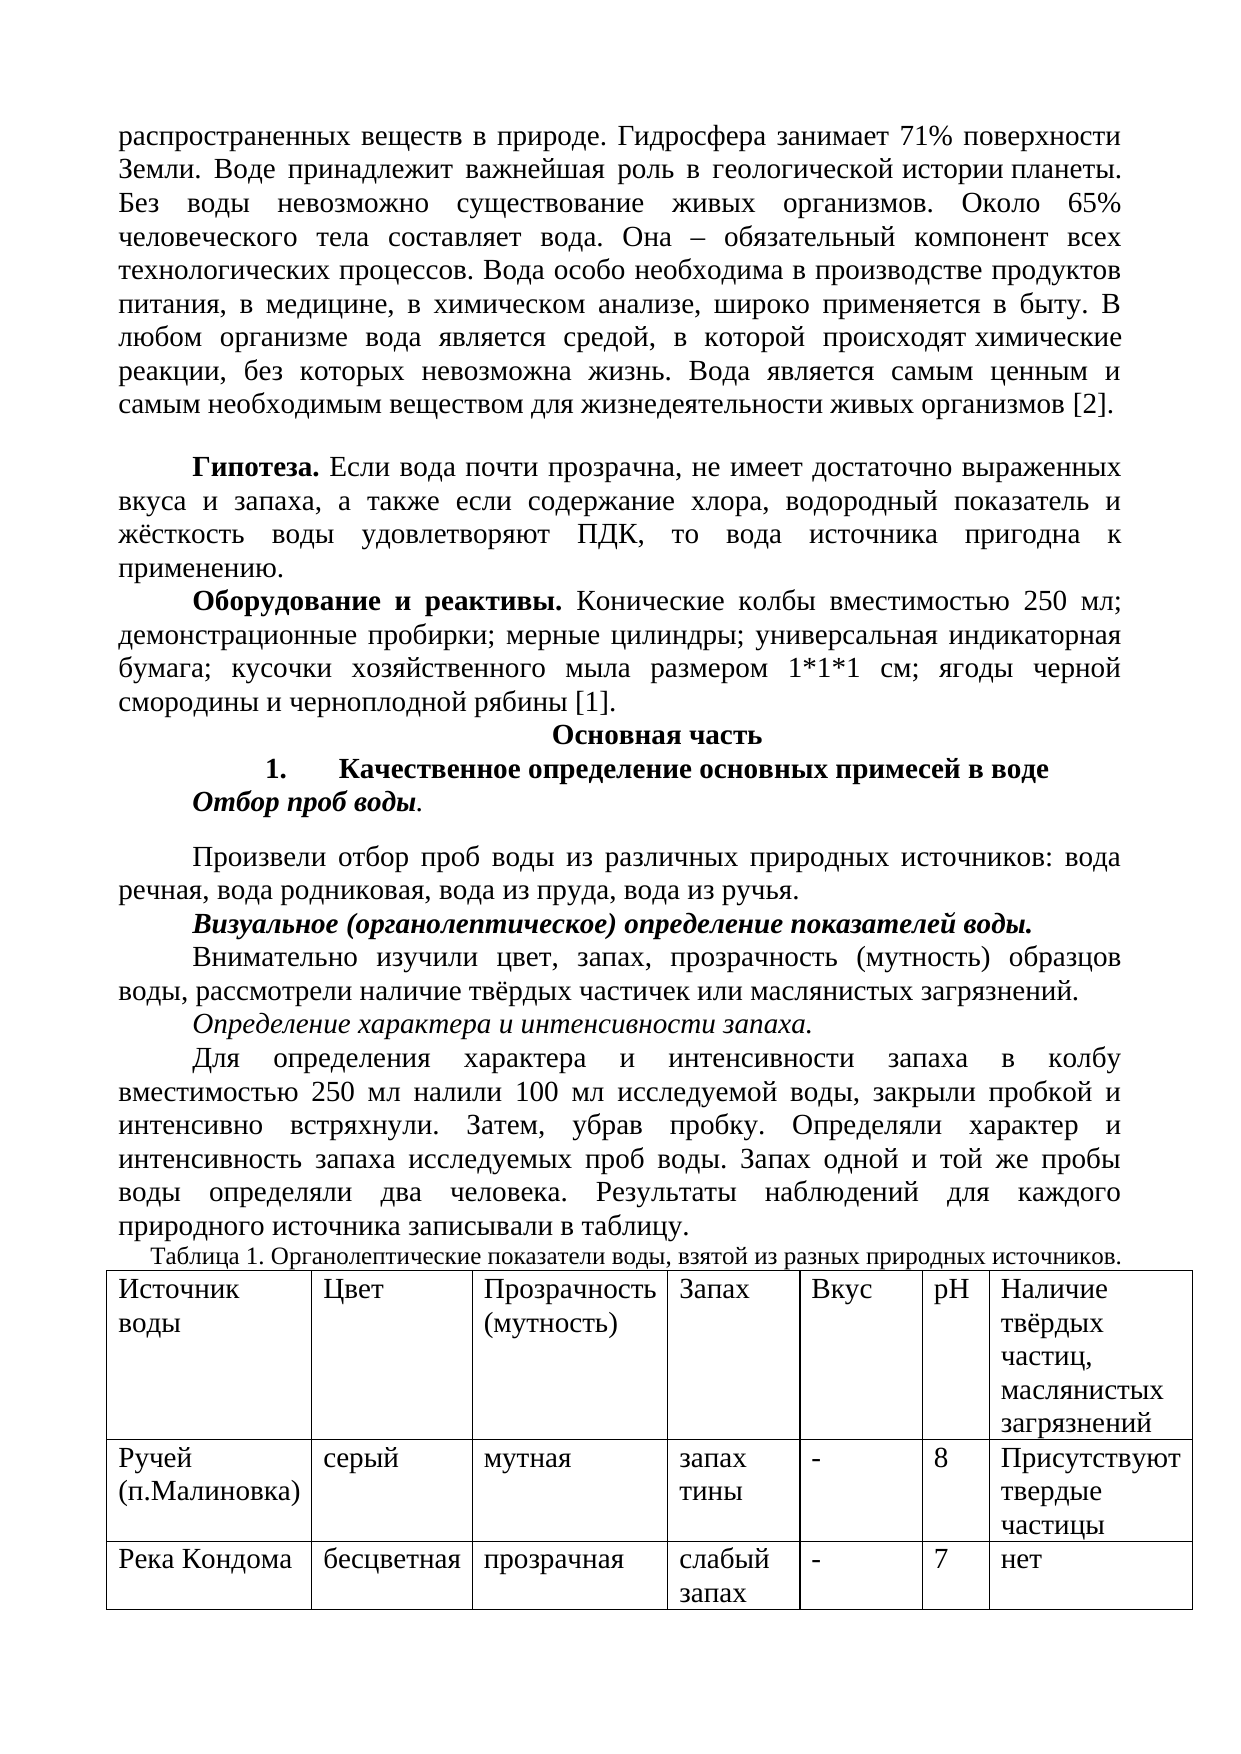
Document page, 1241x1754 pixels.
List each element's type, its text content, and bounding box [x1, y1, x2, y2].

list Отбор проб воды. [118, 784, 1122, 818]
text Определение характера и интенсивности запаха. [118, 1007, 1122, 1040]
table_header Цвет [312, 1271, 472, 1439]
table_cell слабый запах рыбы [668, 1542, 799, 1609]
table_header Прозрачность (мутность) [473, 1271, 667, 1439]
table_cell 8 [923, 1440, 989, 1541]
table_header Вкус [801, 1271, 922, 1439]
text Оборудование и реактивы. Конические колбы вместимостью 250 мл; демонстрационные пробирки; мерные цилиндры; универсальная индикаторная бумага; кусочки хозяйственного мыла размером 1*1*1 см; ягоды черной смородины и черноплодной рябины [1]. [118, 583, 1122, 717]
table_header Наличие твёрдых частиц, маслянистых загрязнений [990, 1271, 1192, 1439]
text Произвели отбор проб воды из различных природных источников: вода речная, вода родниковая, вода из пруда, вода из ручья. [118, 839, 1122, 906]
table_cell бесцветная [312, 1542, 472, 1609]
table_header Источник воды [107, 1271, 311, 1439]
text Основная часть [118, 717, 1122, 751]
list Качественное определение основных примесей в воде [118, 751, 1122, 784]
table_cell мутная [473, 1440, 667, 1541]
text Гипотеза. Если вода почти прозрачна, не имеет достаточно выраженных вкуса и запаха, а также если содержание хлора, водородный показатель и жёсткость воды удовлетворяют ПДК, то вода источника пригодна к применению. [118, 449, 1122, 583]
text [118, 118, 1122, 420]
table_cell Ручей (п.Малиновка) [107, 1440, 311, 1541]
table_cell прозрачная [473, 1542, 667, 1609]
table_cell - [801, 1542, 922, 1609]
table_cell нет [990, 1542, 1192, 1609]
table_cell запах тины [668, 1440, 799, 1541]
text Таблица 1. Органолептические показатели воды, взятой из разных природных источников. [118, 1241, 1122, 1270]
table_cell серый [312, 1440, 472, 1541]
table_cell - [801, 1440, 922, 1541]
text Визуальное (органолептическое) определение показателей воды. [118, 906, 1122, 939]
table_header Запах [668, 1271, 799, 1439]
text Для определения характера и интенсивности запаха в колбу вместимостью 250 мл налили 100 мл исследуемой воды, закрыли пробкой и интенсивно встряхнули. Затем, убрав пробку. Определяли характер и интенсивность запаха исследуемых проб воды. Запах одной и той же пробы воды определяли два человека. Результаты наблюдений для каждого природного источника записывали в таблицу. [118, 1040, 1122, 1241]
table_cell 7 [923, 1542, 989, 1609]
table_cell Присутствуют твердые частицы [990, 1440, 1192, 1541]
table_header рН [923, 1271, 989, 1439]
text Внимательно изучили цвет, запах, прозрачность (мутность) образцов воды, рассмотрели наличие твёрдых частичек или маслянистых загрязнений. [118, 939, 1122, 1007]
table_cell Река Кондома [107, 1542, 311, 1609]
